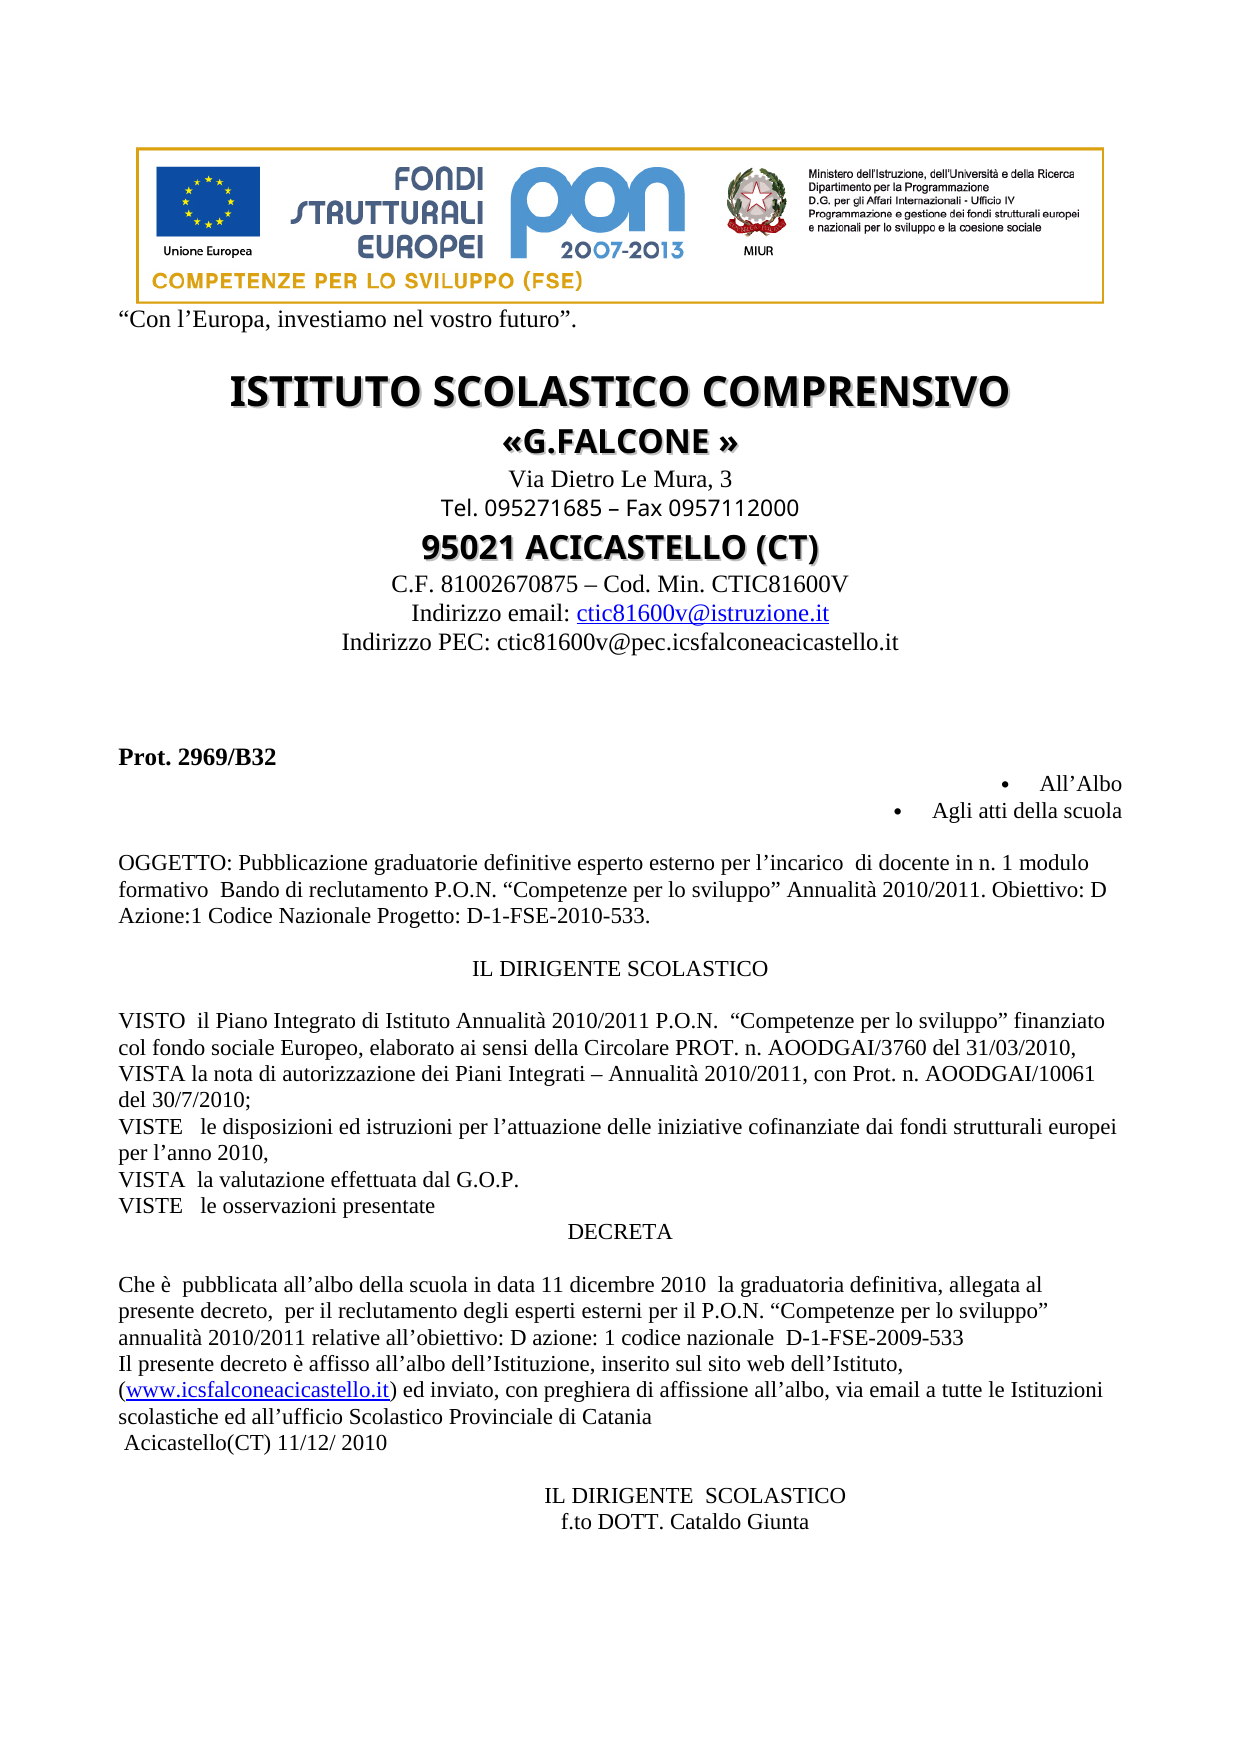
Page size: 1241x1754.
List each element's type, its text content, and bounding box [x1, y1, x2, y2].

text IL DIRIGENTE SCOLASTICO [118, 955, 1122, 981]
list Agli atti della scuola [156, 797, 1122, 823]
subtitle «G.FALCONE » [118, 418, 1122, 464]
text VISTA la valutazione effettuata dal G.O.P. [118, 1166, 1122, 1192]
text Via Dietro Le Mura, 3 [118, 464, 1122, 492]
subtitle ISTITUTO SCOLASTICO COMPRENSIVO [118, 361, 1122, 418]
text Indirizzo email: ctic81600v@istruzione.it [118, 598, 1122, 627]
text Prot. 2969/B32 [118, 742, 1122, 770]
picture [136, 147, 1104, 304]
text Tel. 095271685 – Fax 0957112000 [118, 492, 1122, 524]
text Il presente decreto è affisso all’albo dell’Istituzione, inserito sul sito web dell’Istituto, (www.icsfalconeacicastello.it) ed inviato, con preghiera di affissione all’albo, via email a tutte le Istituzioni scolastiche ed all’ufficio Scolastico Provinciale di Catania [118, 1350, 1122, 1429]
text VISTO il Piano Integrato di Istituto Annualità 2010/2011 P.O.N. “Competenze per lo sviluppo” finanziato col fondo sociale Europeo, elaborato ai sensi della Circolare PROT. n. AOODGAI/3760 del 31/03/2010, [118, 1007, 1122, 1060]
text Acicastello(CT) 11/12/ 2010 [118, 1429, 1122, 1456]
text Indirizzo PEC: ctic81600v@pec.icsfalconeacicastello.it [118, 627, 1122, 655]
text VISTA la nota di autorizzazione dei Piani Integrati – Annualità 2010/2011, con Prot. n. AOODGAI/10061 del 30/7/2010; [118, 1060, 1122, 1113]
text 95021 ACICASTELLO (CT) [118, 524, 1122, 569]
text VISTE le osservazioni presentate [118, 1192, 1122, 1218]
text IL DIRIGENTE SCOLASTICO [118, 1482, 1122, 1508]
text OGGETTO: Pubblicazione graduatorie definitive esperto esterno per l’incarico di docente in n. 1 modulo formativo Bando di reclutamento P.O.N. “Competenze per lo sviluppo” Annualità 2010/2011. Obiettivo: D Azione:1 Codice Nazionale Progetto: D-1-FSE-2010-533. [118, 849, 1122, 928]
text “Con l’Europa, investiamo nel vostro futuro”. [118, 304, 1122, 333]
text VISTE le disposizioni ed istruzioni per l’attuazione delle iniziative cofinanziate dai fondi strutturali europei per l’anno 2010, [118, 1113, 1122, 1166]
text C.F. 81002670875 – Cod. Min. CTIC81600V [118, 569, 1122, 598]
list All’Albo [156, 770, 1122, 797]
text DECRETA [118, 1218, 1122, 1245]
text Che è pubblicata all’albo della scuola in data 11 dicembre 2010 la graduatoria definitiva, allegata al presente decreto, per il reclutamento degli esperti esterni per il P.O.N. “Competenze per lo sviluppo” annualità 2010/2011 relative all’obiettivo: D azione: 1 codice nazionale D-1-FSE-2009-533 [118, 1271, 1122, 1350]
text f.to DOTT. Cataldo Giunta [118, 1508, 1122, 1534]
